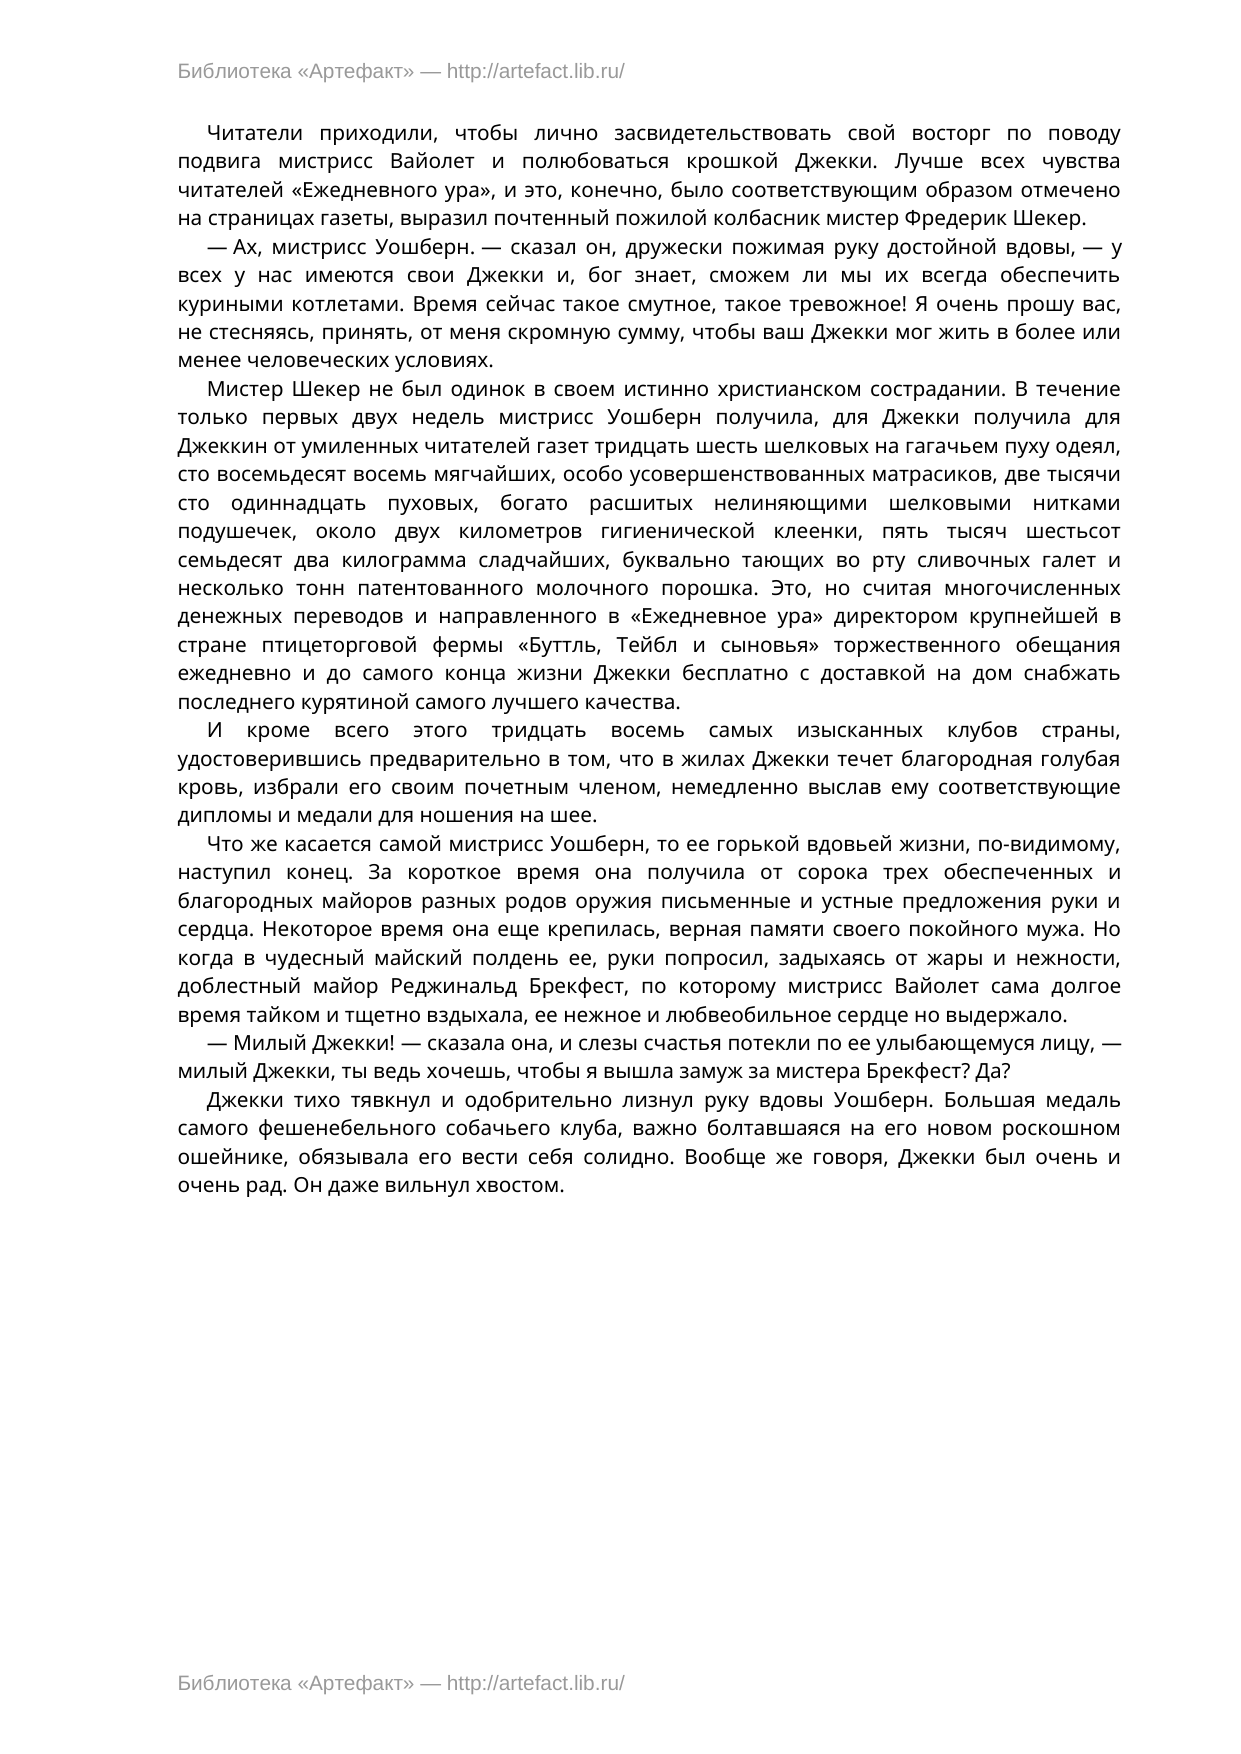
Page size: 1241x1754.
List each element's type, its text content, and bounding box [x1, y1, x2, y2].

text И кроме всего этого тридцать восемь самых изысканных клубов страны, удостоверившись предварительно в том, что в жилах Джекки течет благородная голубая кровь, избрали его своим почетным членом, немедленно выслав ему соответствующие дипломы и медали для ношения на шее. [177, 715, 1122, 829]
text Читатели приходили, чтобы лично засвидетельствовать свой восторг по поводу подвига мистрисс Вайолет и полюбоваться крошкой Джекки. Лучше всех чувства читателей «Ежедневного ура», и это, конечно, было соответствующим образом отмечено на страницах газеты, выразил почтенный пожилой колбасник мистер Фредерик Шекер. [177, 118, 1122, 232]
text Джекки тихо тявкнул и одобрительно лизнул руку вдовы Уошберн. Большая медаль самого фешенебельного собачьего клуба, важно болтавшаяся на его новом роскошном ошейнике, обязывала его вести себя солидно. Вообще же говоря, Джекки был очень и очень рад. Он даже вильнул хвостом. [177, 1085, 1122, 1199]
text — Милый Джекки! — сказала она, и слезы счастья потекли по ее улыбающемуся лицу, — милый Джекки, ты ведь хочешь, чтобы я вышла замуж за мистера Брекфест? Да? [177, 1028, 1122, 1085]
text — Ах, мистрисс Уошберн. — сказал он, дружески пожимая руку достойной вдовы, — у всех у нас имеются свои Джекки и, бог знает, сможем ли мы их всегда обеспечить куриными котлетами. Время сейчас такое смутное, такое тревожное! Я очень прошу вас, не стесняясь, принять, от меня скромную сумму, чтобы ваш Джекки мог жить в более или менее человеческих условиях. [177, 232, 1122, 374]
text Мистер Шекер не был одинок в своем истинно христианском сострадании. В течение только первых двух недель мистрисс Уошберн получила, для Джекки получила для Джеккин от умиленных читателей газет тридцать шесть шелковых на гагачьем пуху одеял, сто восемьдесят восемь мягчайших, особо усовершенствованных матрасиков, две тысячи сто одиннадцать пуховых, богато расшитых нелиняющими шелковыми нитками подушечек, около двух километров гигиенической клеенки, пять тысяч шестьсот семьдесят два килограмма сладчайших, буквально тающих во рту сливочных галет и несколько тонн патентованного молочного порошка. Это, но считая многочисленных денежных переводов и направленного в «Ежедневное ура» директором крупнейшей в стране птицеторговой фермы «Буттль, Тейбл и сыновья» торжественного обещания ежедневно и до самого конца жизни Джекки бесплатно с доставкой на дом снабжать последнего курятиной самого лучшего качества. [177, 374, 1122, 715]
text Что же касается самой мистрисс Уошберн, то ее горькой вдовьей жизни, по-видимому, наступил конец. За короткое время она получила от сорока трех обеспеченных и благородных майоров разных родов оружия письменные и устные предложения руки и сердца. Некоторое время она еще крепилась, верная памяти своего покойного мужа. Но когда в чудесный майский полдень ее, руки попросил, задыхаясь от жары и нежности, доблестный майор Реджинальд Брекфест, по которому мистрисс Вайолет сама долгое время тайком и тщетно вздыхала, ее нежное и любвеобильное сердце но выдержало. [177, 829, 1122, 1028]
